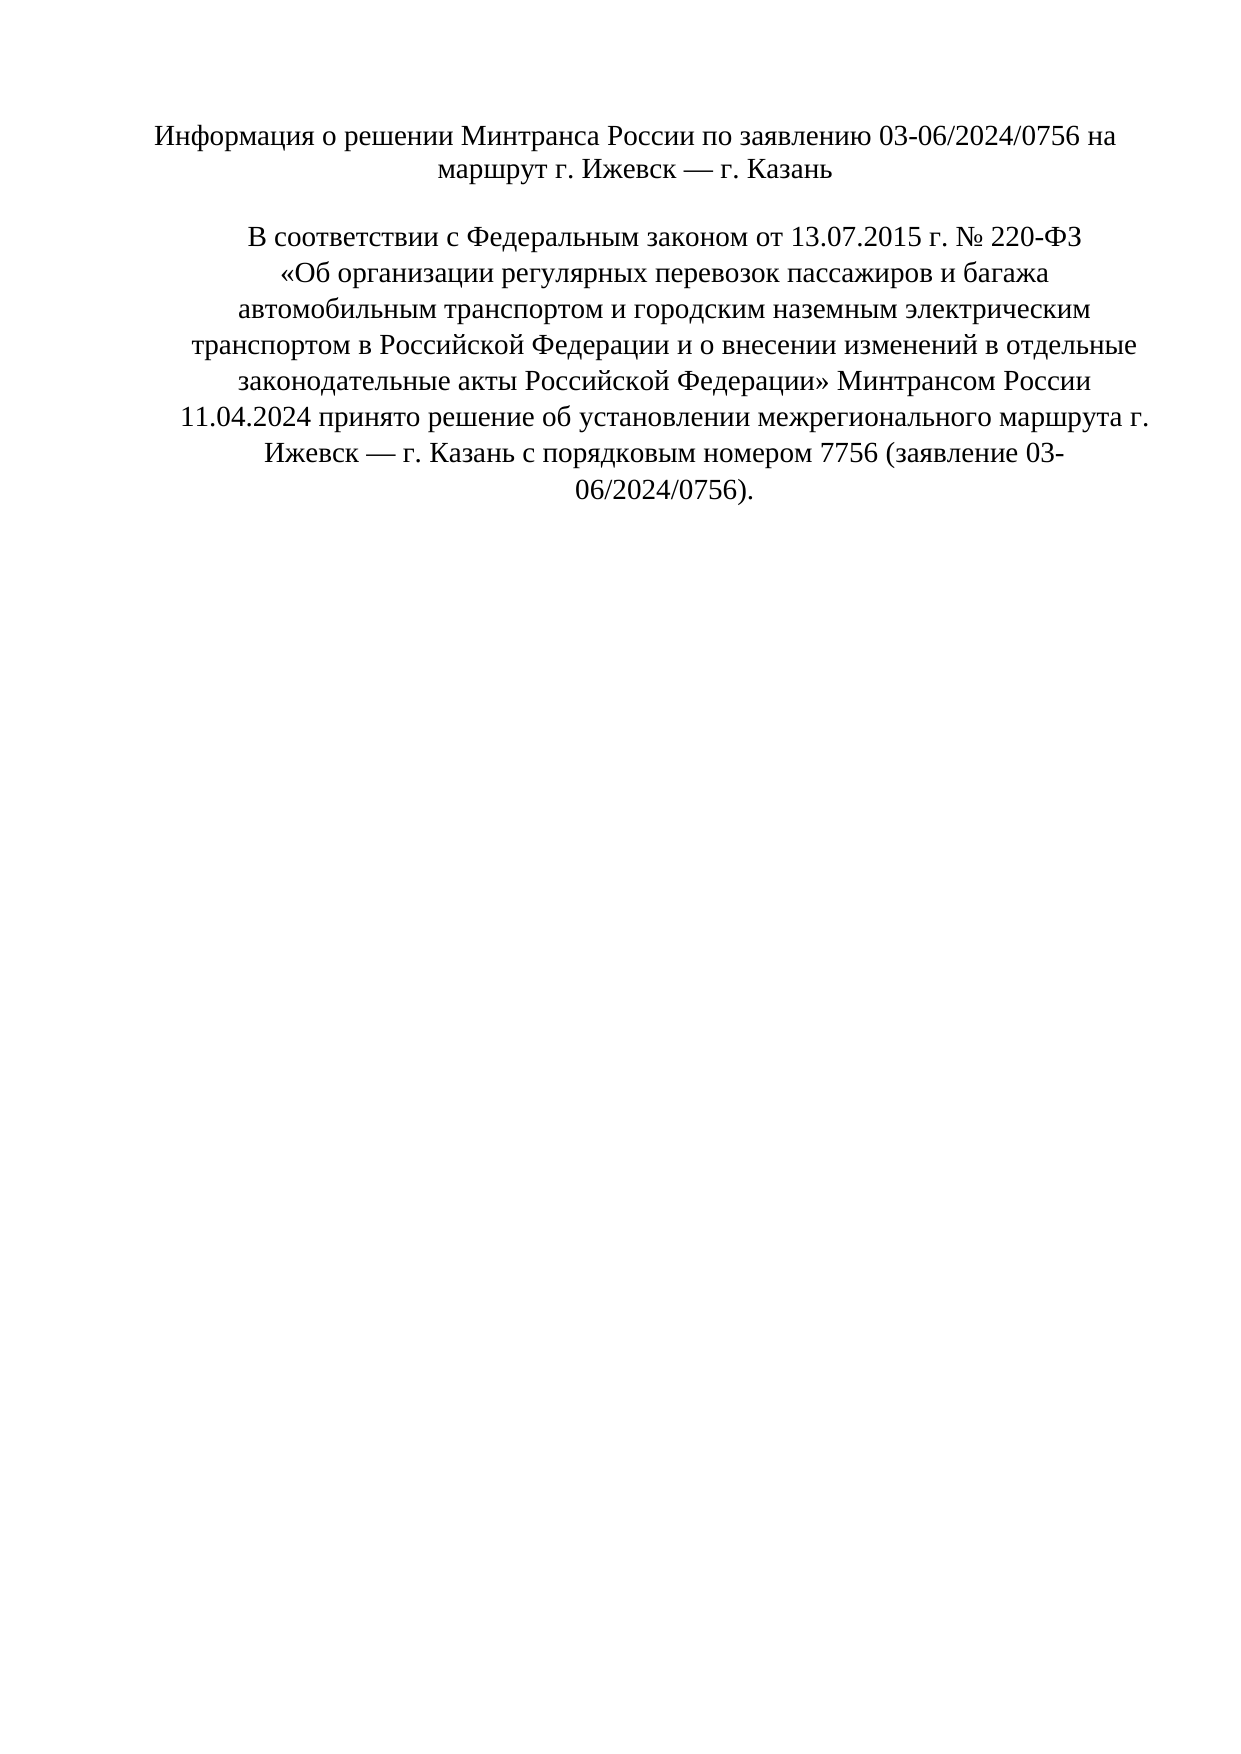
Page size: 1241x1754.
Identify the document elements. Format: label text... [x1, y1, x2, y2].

text В соответствии с Федеральным законом от 13.07.2015 г. № 220-ФЗ «Об организации регулярных перевозок пассажиров и багажа автомобильным транспортом и городским наземным электрическим транспортом в Российской Федерации и о внесении изменений в отдельные законодательные акты Российской Федерации» Минтрансом России 11.04.2024 принято решение об установлении межрегионального маршрута г. Ижевск — г. Казань с порядковым номером 7756 (заявление 03-06/2024/0756). [177, 219, 1152, 505]
text Информация о решении Минтранса России по заявлению 03-06/2024/0756 на маршрут г. Ижевск — г. Казань [118, 118, 1152, 185]
